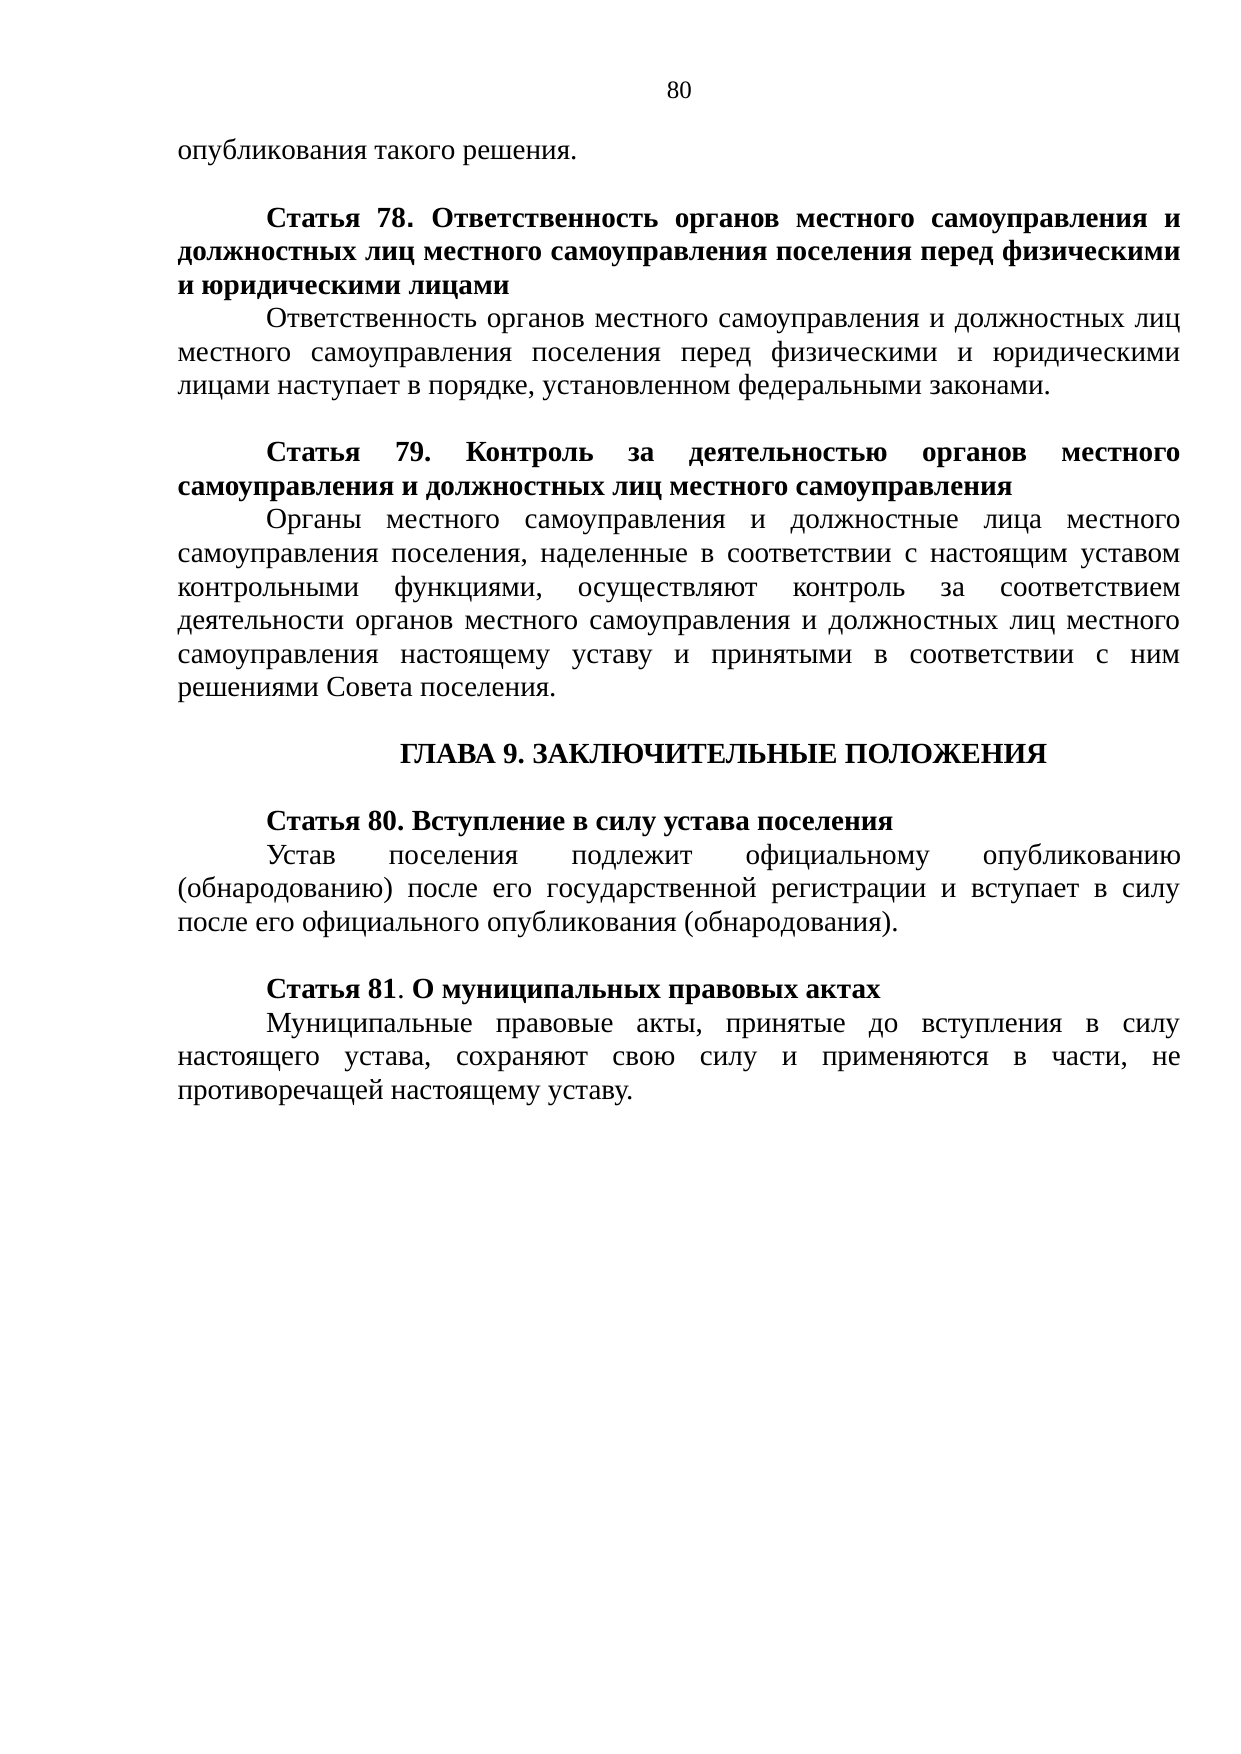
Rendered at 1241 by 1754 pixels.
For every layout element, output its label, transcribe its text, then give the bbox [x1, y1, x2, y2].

text Органы местного самоуправления и должностные лица местного самоуправления поселения, наделенные в соответствии с настоящим уставом контрольными функциями, осуществляют контроль за соответствием деятельности органов местного самоуправления и должностных лиц местного самоуправления настоящему уставу и принятыми в соответствии с ним решениями Совета поселения. [177, 502, 1181, 703]
text Устав поселения подлежит официальному опубликованию (обнародованию) после его государственной регистрации и вступает в силу после его официального опубликования (обнародования). [177, 837, 1181, 938]
text Муниципальные правовые акты, принятые до вступления в силу настоящего устава, сохраняют свою силу и применяются в части, не противоречащей настоящему уставу. [177, 1005, 1181, 1105]
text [177, 132, 1181, 166]
text Статья 79. Контроль за деятельностью органов местного самоуправления и должностных лиц местного самоуправления [177, 434, 1181, 502]
text ГЛАВА 9. ЗАКЛЮЧИТЕЛЬНЫЕ ПОЛОЖЕНИЯ [177, 736, 1181, 770]
text Статья 80. Вступление в силу устава поселения [177, 803, 1181, 837]
text Статья 81. О муниципальных правовых актах [177, 971, 1181, 1005]
text Ответственность органов местного самоуправления и должностных лиц местного самоуправления поселения перед физическими и юридическими лицами наступает в порядке, установленном федеральными законами. [177, 300, 1181, 401]
text Статья 78. Ответственность органов местного самоуправления и должностных лиц местного самоуправления поселения перед физическими и юридическими лицами [177, 199, 1181, 300]
